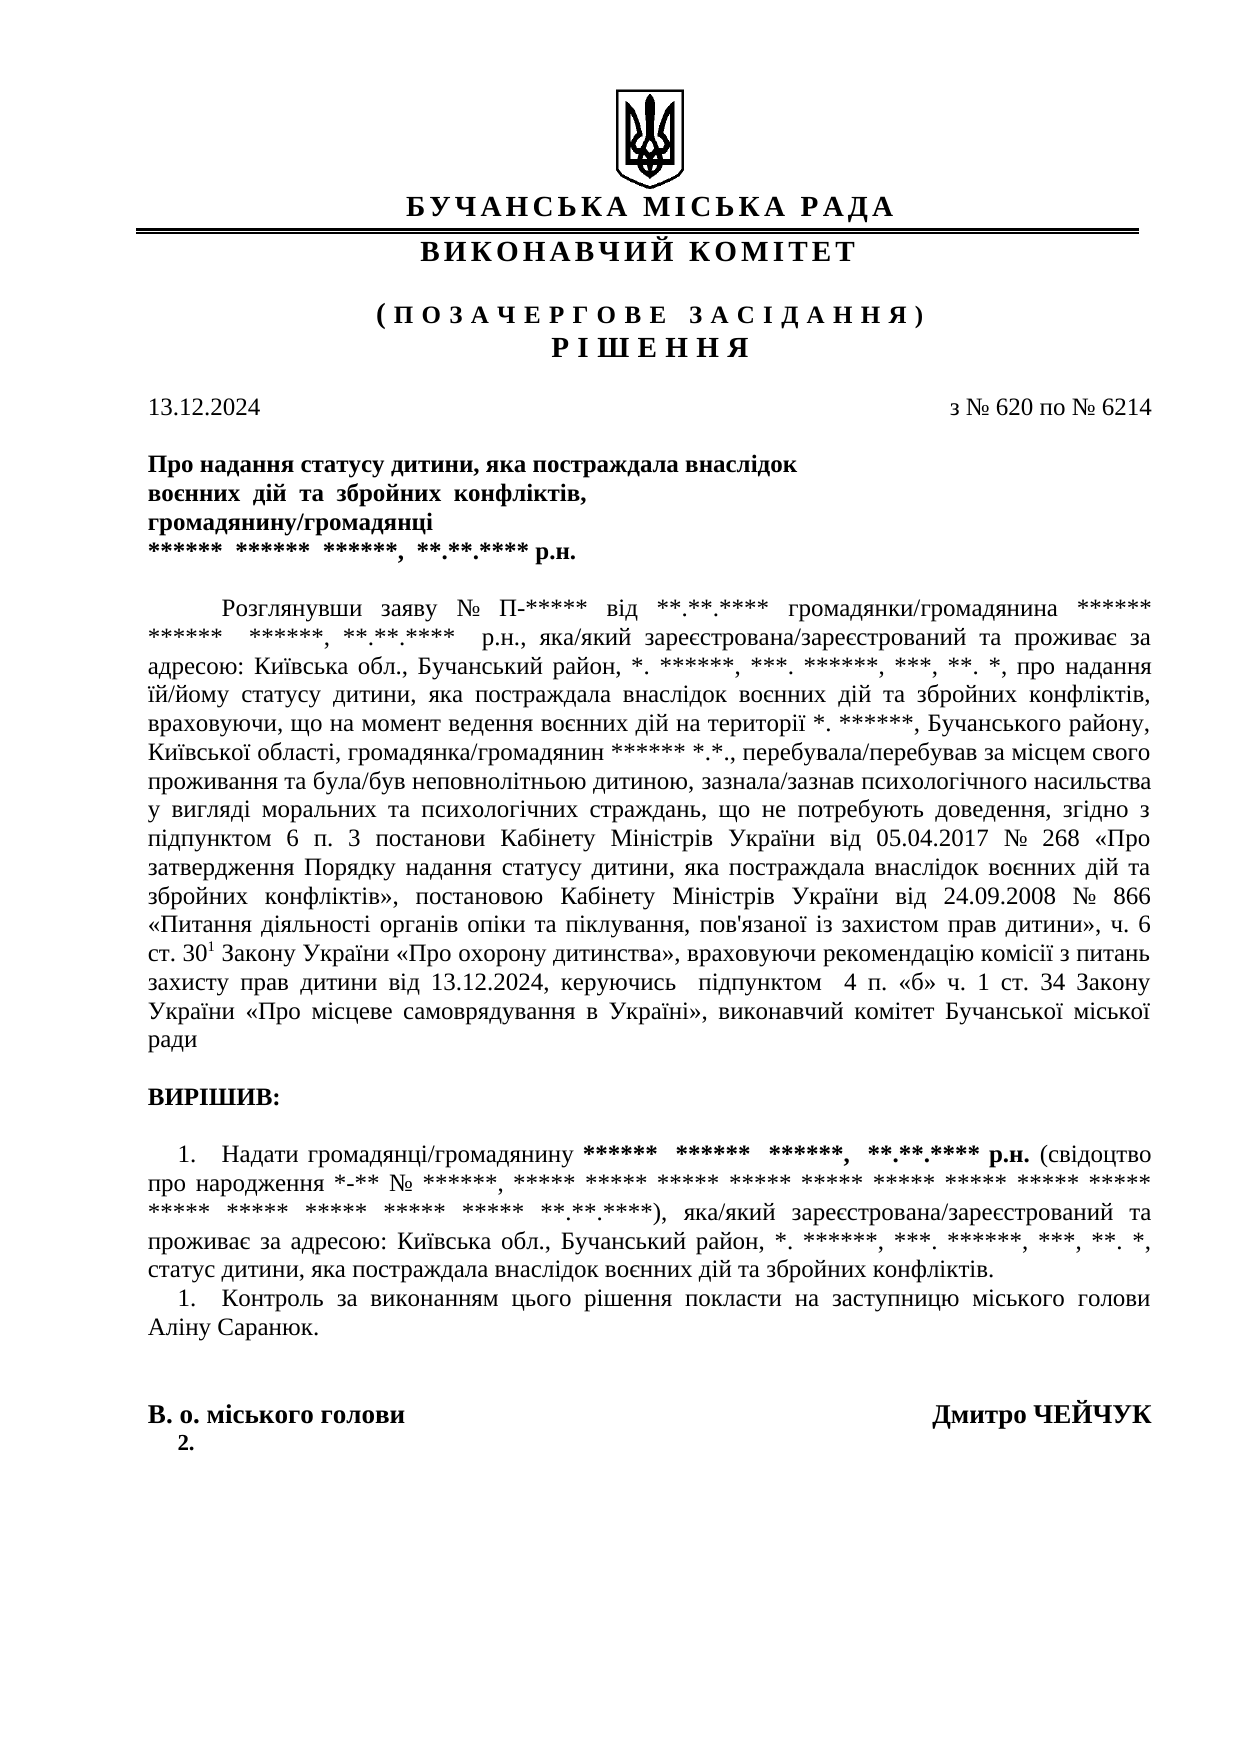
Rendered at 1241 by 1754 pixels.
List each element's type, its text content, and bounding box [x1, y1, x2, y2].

text ВИРІШИВ: [148, 1082, 1152, 1111]
text ****** ****** ******, **.**.**** р.н. [148, 536, 812, 564]
picture [614, 88, 685, 189]
table_header 13.12.2024 [136, 392, 649, 421]
table_header Дмитро ЧЕЙЧУК [650, 1398, 1163, 1429]
table_header з № 620 по № 6214 [650, 392, 1163, 421]
text (ПОЗАЧЕРГОВЕ ЗАСІДАННЯ) [148, 296, 1152, 330]
text РІШЕННЯ [148, 330, 1152, 363]
table_header ВИКОНАВЧИЙ КОМІТЕТ [136, 234, 1139, 296]
text Про надання статусу дитини, яка постраждала внаслідок воєнних дій та збройних конфліктів, громадянину/громадянці [148, 449, 812, 536]
table_header В. о. міського голови [136, 1398, 649, 1429]
list Надати громадянці/громадянину ****** ****** ******, **.**.**** р.н. (свідоцтво про народження *-** № ******, ***** ***** ***** ***** ***** ***** ***** ***** ***** ***** ***** ***** ***** ***** **.**.****), яка/який зареєстрована/зареєстрований та проживає за адресою: Київська обл., Бучанський район, *. ******, ***. ******, ***, **. *, статус дитини, яка постраждала внаслідок воєнних дій та збройних конфліктів. [148, 1139, 1152, 1283]
text БУЧАНСЬКА МІСЬКА РАДА [148, 189, 1152, 223]
text Розглянувши заяву № П-***** від **.**.**** громадянки/громадянина ****** ****** ******, **.**.**** р.н., яка/який зареєстрована/зареєстрований та проживає за адресою: Київська обл., Бучанський район, *. ******, ***. ******, ***, **. *, про надання їй/йому статусу дитини, яка постраждала внаслідок воєнних дій та збройних конфліктів, враховуючи, що на момент ведення воєнних дій на території *. ******, Бучанського району, Київської області, громадянка/громадянин ****** *.*., перебувала/перебував за місцем свого проживання та була/був неповнолітньою дитиною, зазнала/зазнав психологічного насильства у вигляді моральних та психологічних страждань, що не потребують доведення, згідно з підпунктом 6 п. 3 постанови Кабінету Міністрів України від 05.04.2017 № 268 «Про затвердження Порядку надання статусу дитини, яка постраждала внаслідок воєнних дій та збройних конфліктів», постановою Кабінету Міністрів України від 24.09.2008 № 866 «Питання діяльності органів опіки та піклування, пов'язаної із захистом прав дитини», ч. 6 ст. 301 Закону України «Про охорону дитинства», враховуючи рекомендацію комісії з питань захисту прав дитини від 13.12.2024, керуючись підпунктом 4 п. «б» ч. 1 ст. 34 Закону України «Про місцеве самоврядування в Україні», виконавчий комітет Бучанської міської ради [148, 593, 1152, 1053]
list Контроль за виконанням цього рішення покласти на заступницю міського голови Аліну Саранюк. [148, 1283, 1152, 1341]
